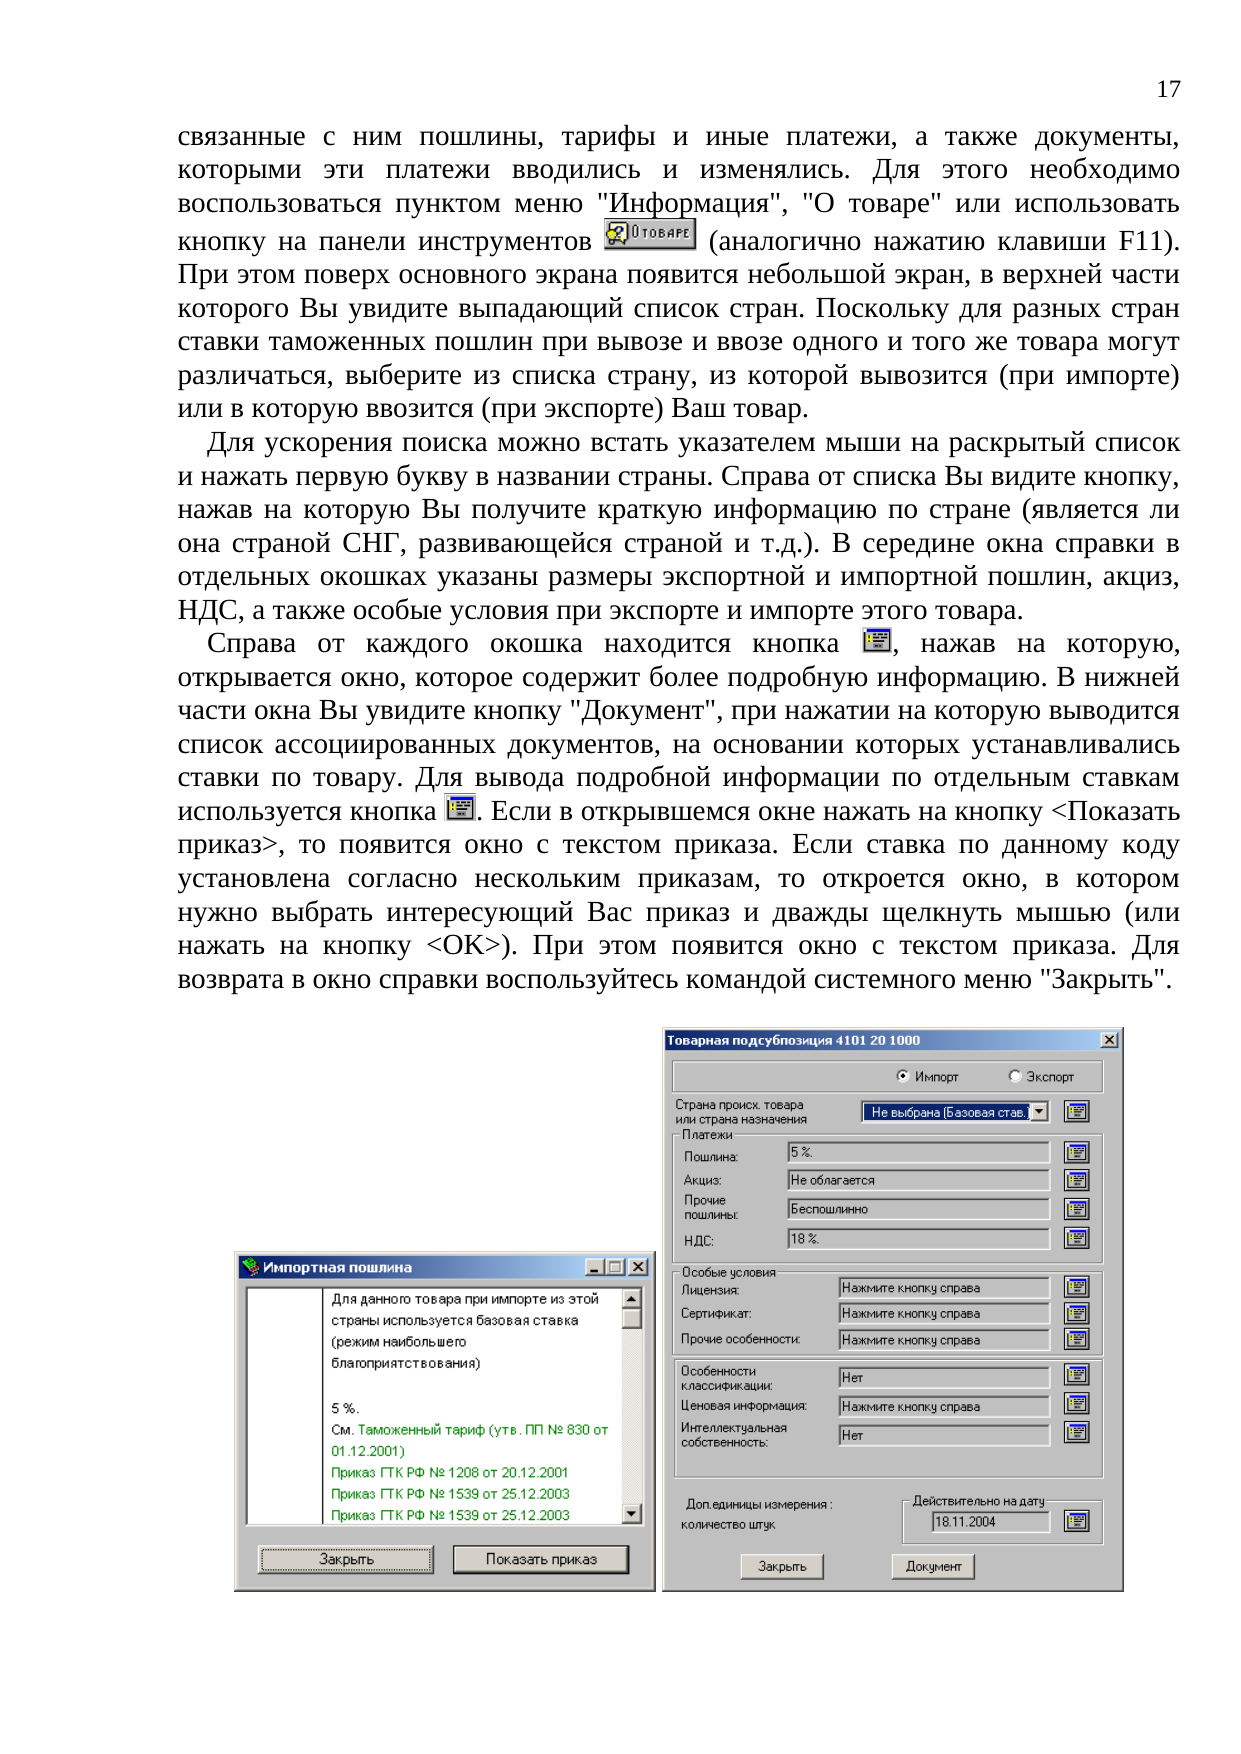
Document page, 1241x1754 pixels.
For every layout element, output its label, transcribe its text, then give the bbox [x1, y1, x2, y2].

picture [604, 218, 697, 251]
picture [662, 1027, 1124, 1592]
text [177, 118, 1181, 424]
text Справа от каждого окошка находится кнопка , нажав на которую, открывается окно, которое содержит более подробную информацию. В нижней части окна Вы увидите кнопку "Документ", при нажатии на которую выводится список ассоциированных документов, на основании которых устанавливались ставки по товару. Для вывода подробной информации по отдельным ставкам используется кнопка . Если в открывшемся окне нажать на кнопку <Показать приказ>, то появится окно с текстом приказа. Если ставка по данному коду установлена согласно нескольким приказам, то откроется окно, в котором нужно выбрать интересующий Вас приказ и дважды щелкнуть мышью (или нажать на кнопку <OK>). При этом появится окно с текстом приказа. Для возврата в окно справки воспользуйтесь командой системного меню "Закрыть". [177, 625, 1181, 994]
picture [234, 1251, 656, 1592]
text Для ускорения поиска можно встать указателем мыши на раскрытый список и нажать первую букву в названии страны. Справа от списка Вы видите кнопку, нажав на которую Вы получите краткую информацию по стране (является ли она страной СНГ, развивающейся страной и т.д.). В середине окна справки в отдельных окошках указаны размеры экспортной и импортной пошлин, акциз, НДС, а также особые условия при экспорте и импорте этого товара. [177, 424, 1181, 625]
